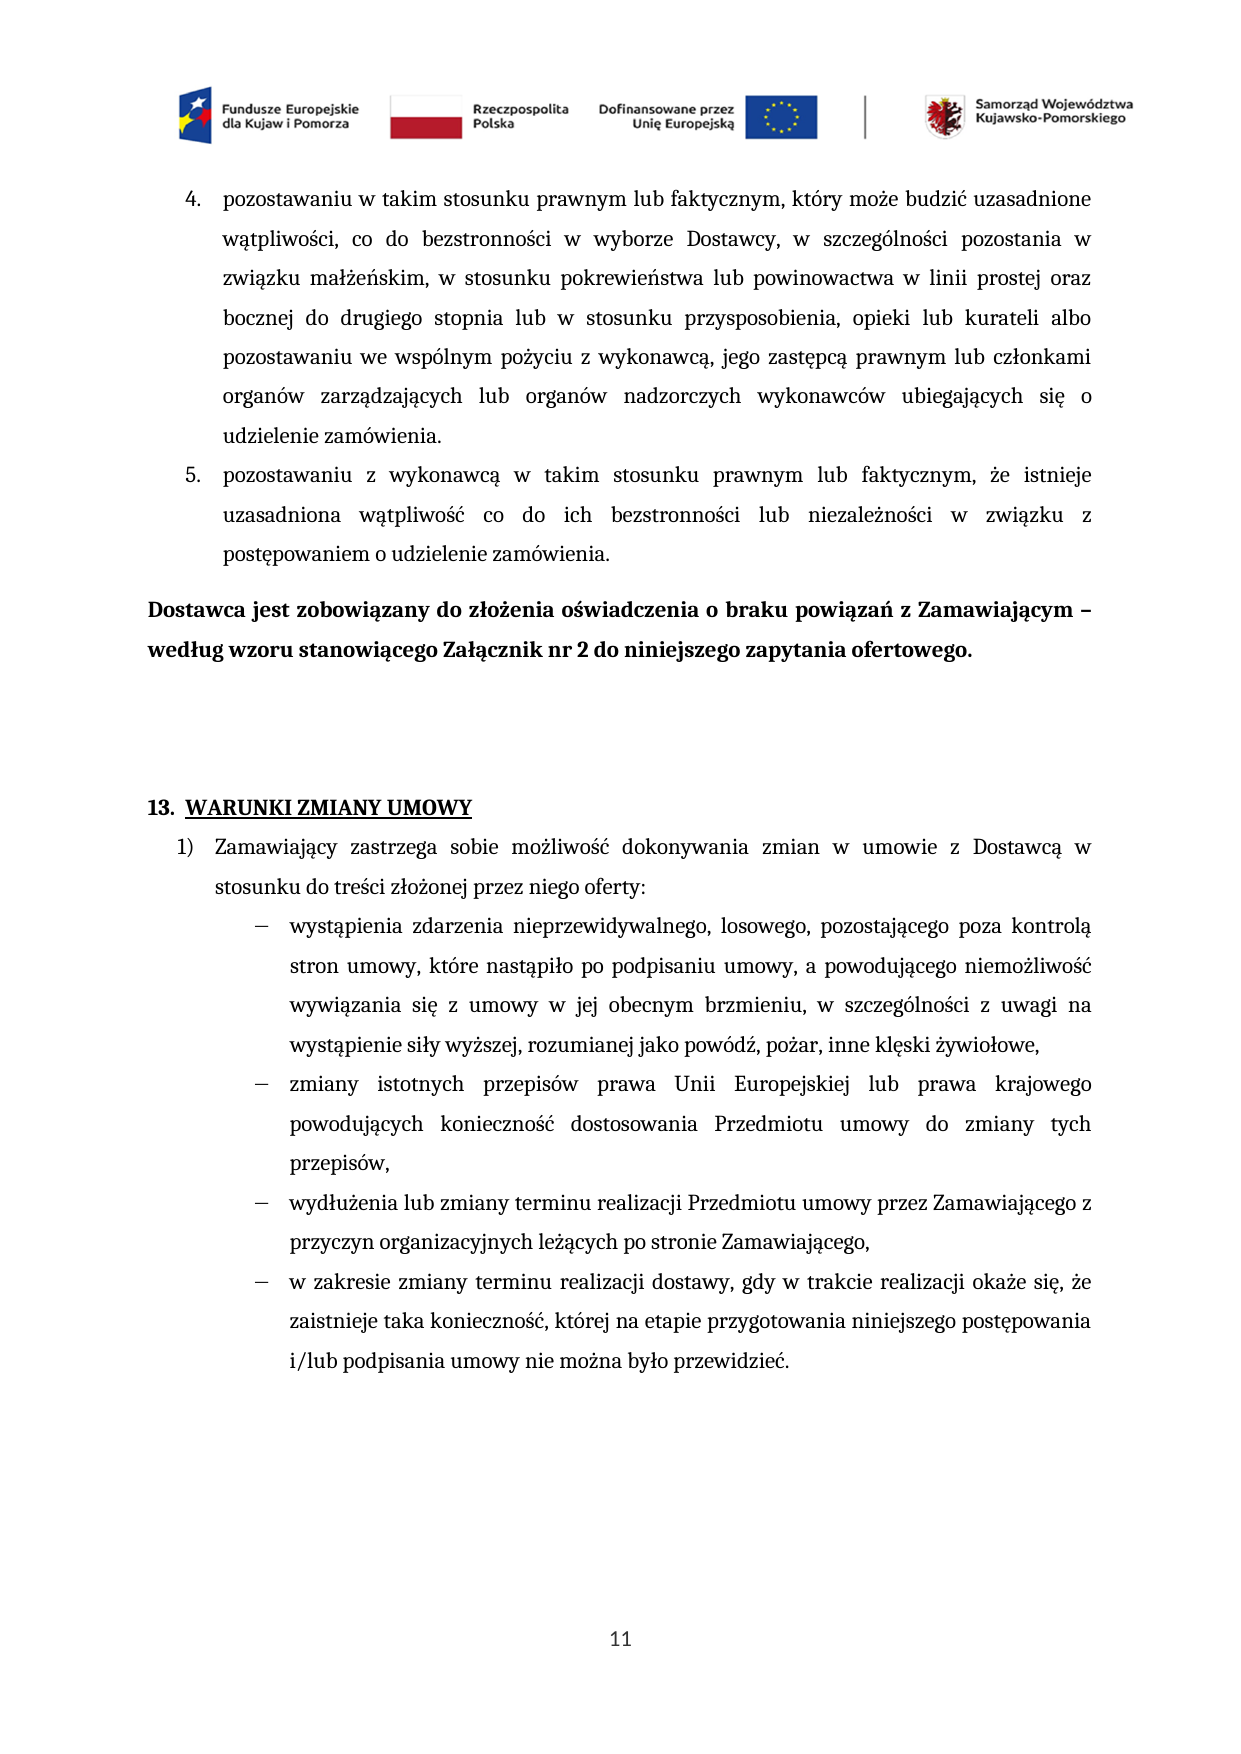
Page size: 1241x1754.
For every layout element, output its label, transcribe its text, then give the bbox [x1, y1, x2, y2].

picture [147, 73, 1162, 158]
list wydłużenia lub zmiany terminu realizacji Przedmiotu umowy przez Zamawiającego z przyczyn organizacyjnych leżących po stronie Zamawiającego, [252, 1189, 1093, 1255]
list zmiany istotnych przepisów prawa Unii Europejskiej lub prawa krajowego powodujących konieczność dostosowania Przedmiotu umowy do zmiany tych przepisów, [252, 1071, 1093, 1176]
list pozostawaniu w takim stosunku prawnym lub faktycznym, który może budzić uzasadnione wątpliwości, co do bezstronności w wyborze Dostawcy, w szczególności pozostania w związku małżeńskim, w stosunku pokrewieństwa lub powinowactwa w linii prostej oraz bocznej do drugiego stopnia lub w stosunku przysposobienia, opieki lub kurateli albo pozostawaniu we wspólnym pożyciu z wykonawcą, jego zastępcą prawnym lub członkami organów zarządzających lub organów nadzorczych wykonawców ubiegających się o udzielenie zamówienia. [185, 186, 1093, 449]
list wystąpienia zdarzenia nieprzewidywalnego, losowego, pozostającego poza kontrolą stron umowy, które nastąpiło po podpisaniu umowy, a powodującego niemożliwość wywiązania się z umowy w jej obecnym brzmieniu, w szczególności z uwagi na wystąpienie siły wyższej, rozumianej jako powódź, pożar, inne klęski żywiołowe, [252, 913, 1093, 1058]
list pozostawaniu z wykonawcą w takim stosunku prawnym lub faktycznym, że istnieje uzasadniona wątpliwość co do ich bezstronności lub niezależności w związku z postępowaniem o udzielenie zamówienia. [185, 462, 1093, 567]
list Zamawiający zastrzega sobie możliwość dokonywania zmian w umowie z Dostawcą w stosunku do treści złożonej przez niego oferty: [177, 834, 1093, 900]
list WARUNKI ZMIANY UMOWY [148, 795, 1093, 821]
text Dostawca jest zobowiązany do złożenia oświadczenia o braku powiązań z Zamawiającym – według wzoru stanowiącego Załącznik nr 2 do niniejszego zapytania ofertowego. [148, 597, 1093, 663]
list w zakresie zmiany terminu realizacji dostawy, gdy w trakcie realizacji okaże się, że zaistnieje taka konieczność, której na etapie przygotowania niniejszego postępowania i/lub podpisania umowy nie można było przewidzieć. [252, 1268, 1093, 1374]
